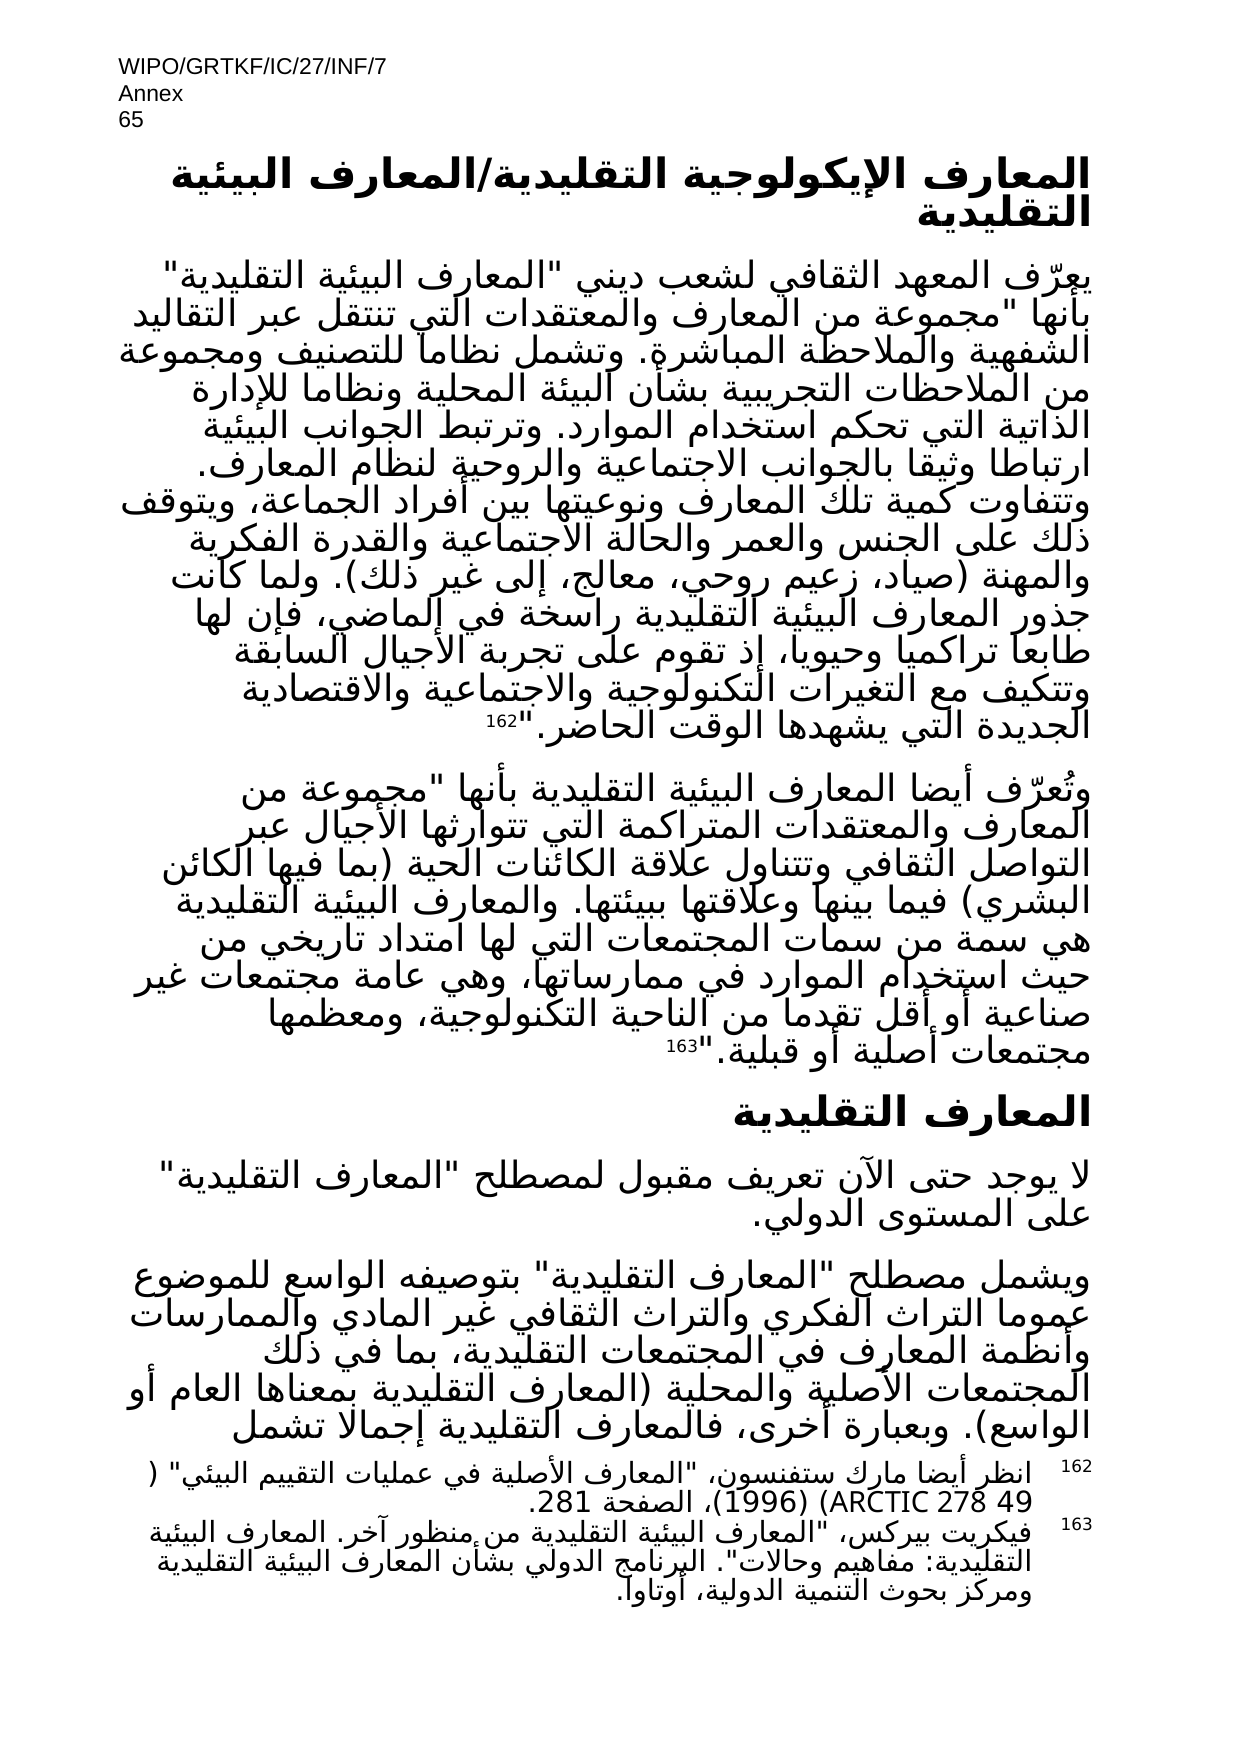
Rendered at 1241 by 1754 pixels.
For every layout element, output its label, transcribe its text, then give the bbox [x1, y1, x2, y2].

text المعارف الإيكولوجية التقليدية/المعارف البيئية التقليدية [118, 158, 1092, 233]
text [118, 1258, 1092, 1446]
text وتُعرّف أيضا المعارف البيئية التقليدية بأنها "مجموعة من المعارف والمعتقدات المتراكمة التي تتوارثها الأجيال عبر التواصل الثقافي وتتناول علاقة الكائنات الحية (بما فيها الكائن البشري) فيما بينها وعلاقتها ببيئتها. والمعارف البيئية التقليدية هي سمة من سمات المجتمعات التي لها امتداد تاريخي من حيث استخدام الموارد في ممارساتها، وهي عامة مجتمعات غير صناعية أو أقل تقدما من الناحية التكنولوجية، ومعظمها مجتمعات أصلية أو قبلية." [118, 771, 1092, 1071]
text لا يوجد حتى الآن تعريف مقبول لمصطلح "المعارف التقليدية" على المستوى الدولي. [118, 1158, 1092, 1233]
text المعارف التقليدية [118, 1096, 1092, 1133]
text يعرّف المعهد الثقافي لشعب ديني "المعارف البيئية التقليدية" بأنها "مجموعة من المعارف والمعتقدات التي تنتقل عبر التقاليد الشفهية والملاحظة المباشرة. وتشمل نظاما للتصنيف ومجموعة من الملاحظات التجريبية بشأن البيئة المحلية ونظاما للإدارة الذاتية التي تحكم استخدام الموارد. وترتبط الجوانب البيئية ارتباطا وثيقا بالجوانب الاجتماعية والروحية لنظام المعارف. وتتفاوت كمية تلك المعارف ونوعيتها بين أفراد الجماعة، ويتوقف ذلك على الجنس والعمر والحالة الاجتماعية والقدرة الفكرية والمهنة (صياد، زعيم روحي، معالج، إلى غير ذلك). ولما كانت جذور المعارف البيئية التقليدية راسخة في الماضي، فإن لها طابعا تراكميا وحيويا، إذ تقوم على تجربة الأجيال السابقة وتتكيف مع التغيرات التكنولوجية والاجتماعية والاقتصادية الجديدة التي يشهدها الوقت الحاضر." [118, 258, 1092, 746]
